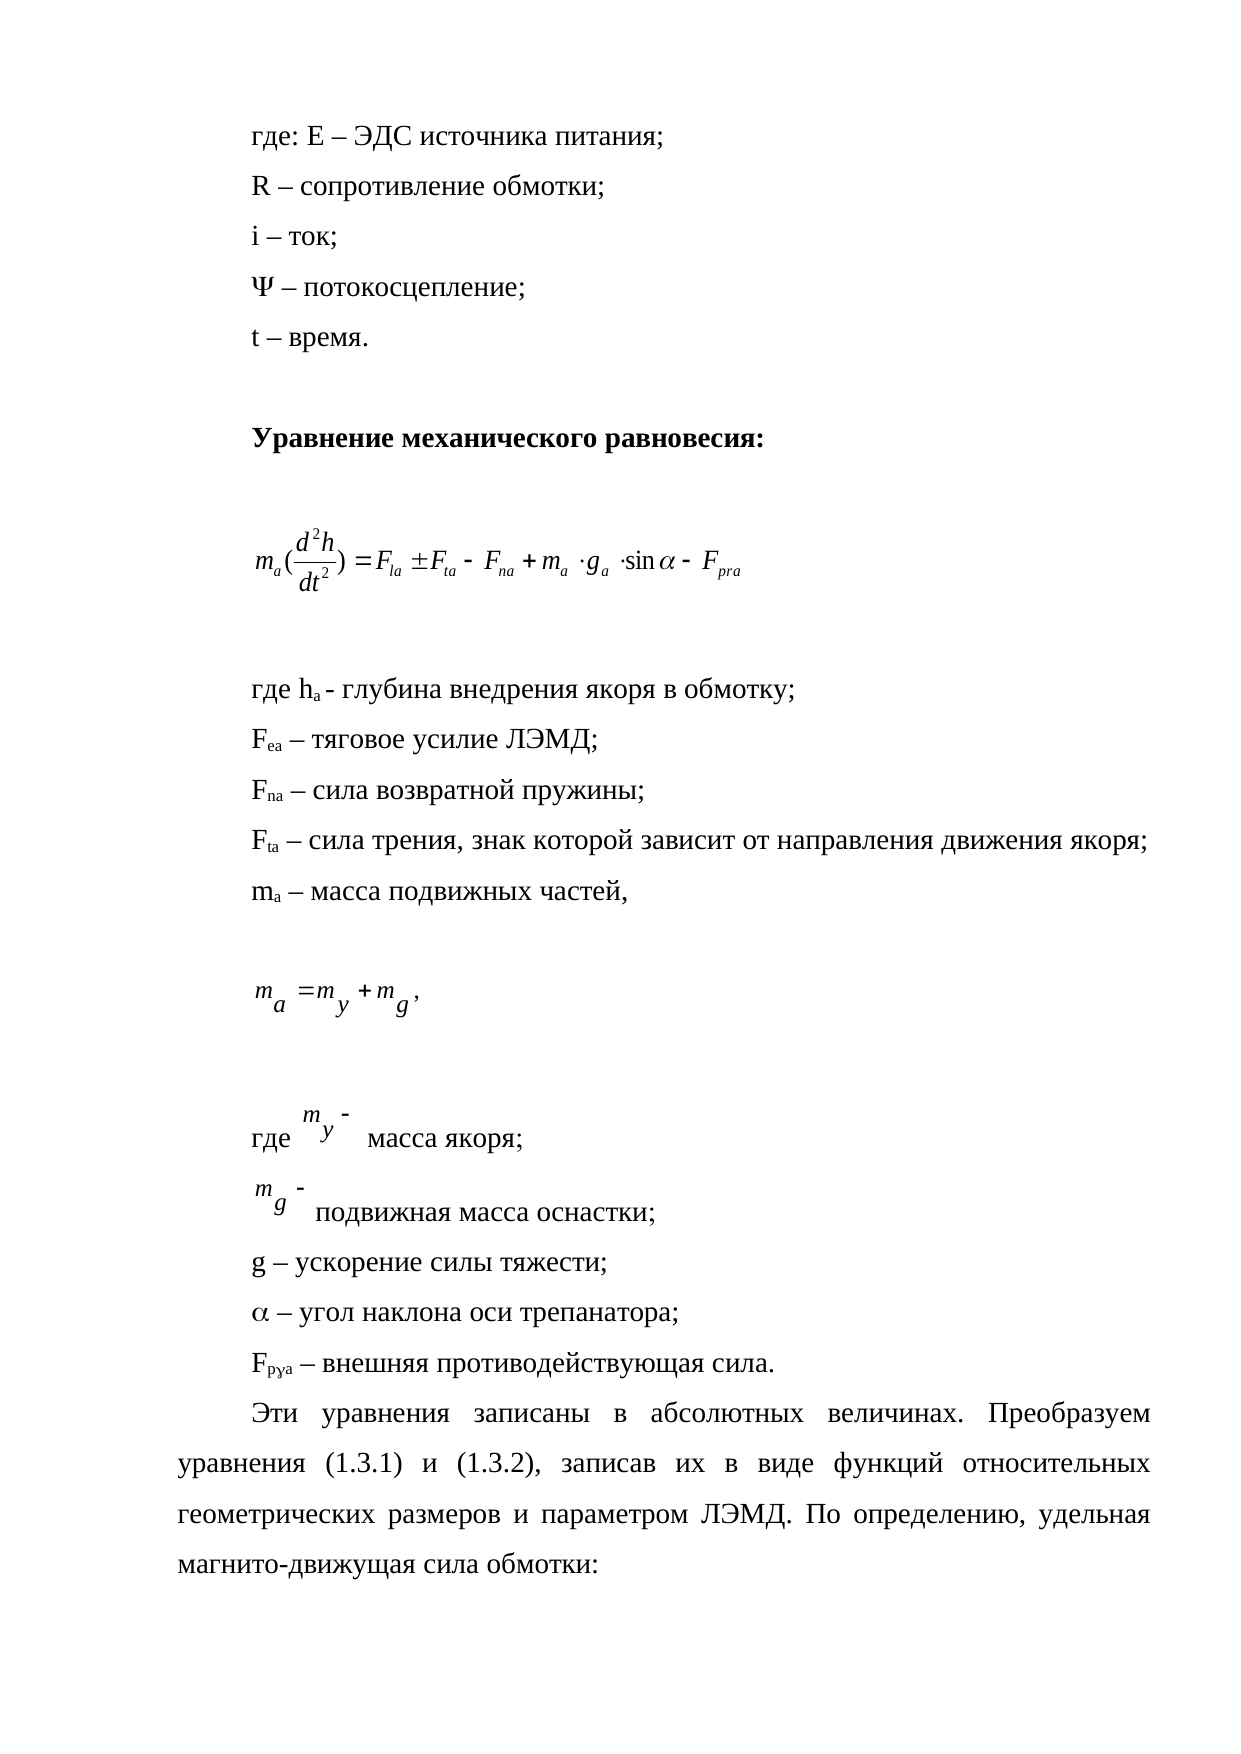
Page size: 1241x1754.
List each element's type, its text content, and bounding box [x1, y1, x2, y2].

text подвижная масса оснастки [177, 1171, 1152, 1228]
text Fpa – внешняя противодействующая сила. [177, 1345, 1152, 1379]
text i – ток; [177, 219, 1152, 252]
text Fea – тяговое усилие ЛЭМД; [177, 722, 1152, 755]
text Уравнение механического равновесия: [177, 420, 1152, 453]
text t – время. [177, 319, 1152, 353]
text g – ускорение силы тяжести; [177, 1244, 1152, 1278]
text Fta – сила трения, знак которой зависит от направления движения якоря; [177, 822, 1152, 856]
text где: E – ЭДС источника питания; [177, 118, 1152, 152]
text где масса якоря [177, 1098, 1152, 1154]
text ma – масса подвижных частей, [177, 873, 1152, 906]
text Эти уравнения записаны в абсолютных величинах. Преобразуем уравнения (1.3.1) и (1.3.2), записав их в виде функций относительных геометрических размеров и параметром ЛЭМД. По определению, удельная магнито-движущая сила обмотки: [177, 1395, 1152, 1580]
text – потокосцепление; [177, 269, 1152, 303]
text R – сопротивление обмотки; [177, 168, 1152, 202]
text где ha - глубина внедрения якоря в обмотку; [177, 672, 1152, 705]
text Fna – сила возвратной пружины; [177, 772, 1152, 806]
text – угол наклона оси трепанатора; [177, 1295, 1152, 1328]
